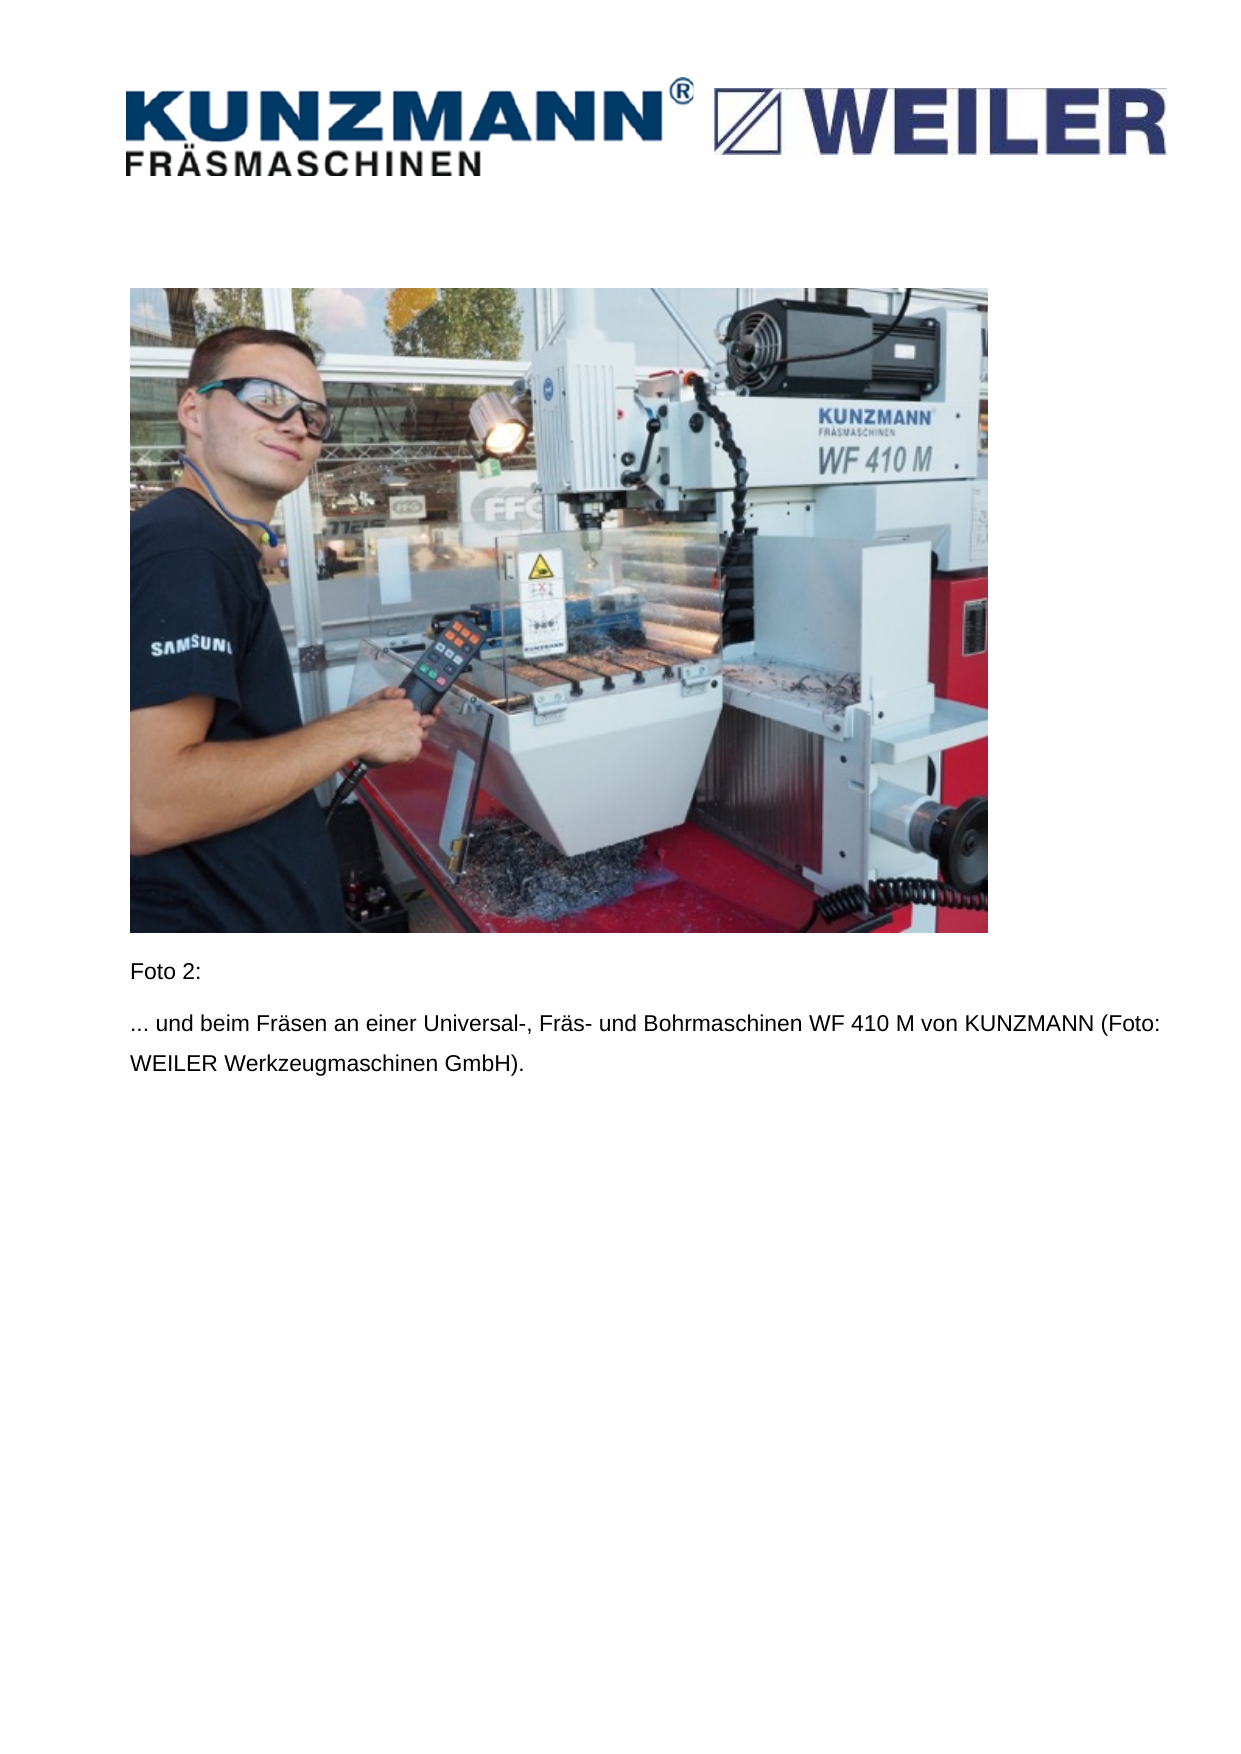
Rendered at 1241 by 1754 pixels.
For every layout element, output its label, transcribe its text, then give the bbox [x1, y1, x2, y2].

picture [714, 88, 1167, 155]
text Foto 2: [130, 958, 1167, 984]
picture [124, 77, 694, 175]
text ... und beim Fräsen an einer Universal-, Fräs- und Bohrmaschinen WF 410 M von KUNZMANN (Foto: WEILER Werkzeugmaschinen GmbH). [130, 1010, 1167, 1076]
picture [130, 288, 988, 933]
